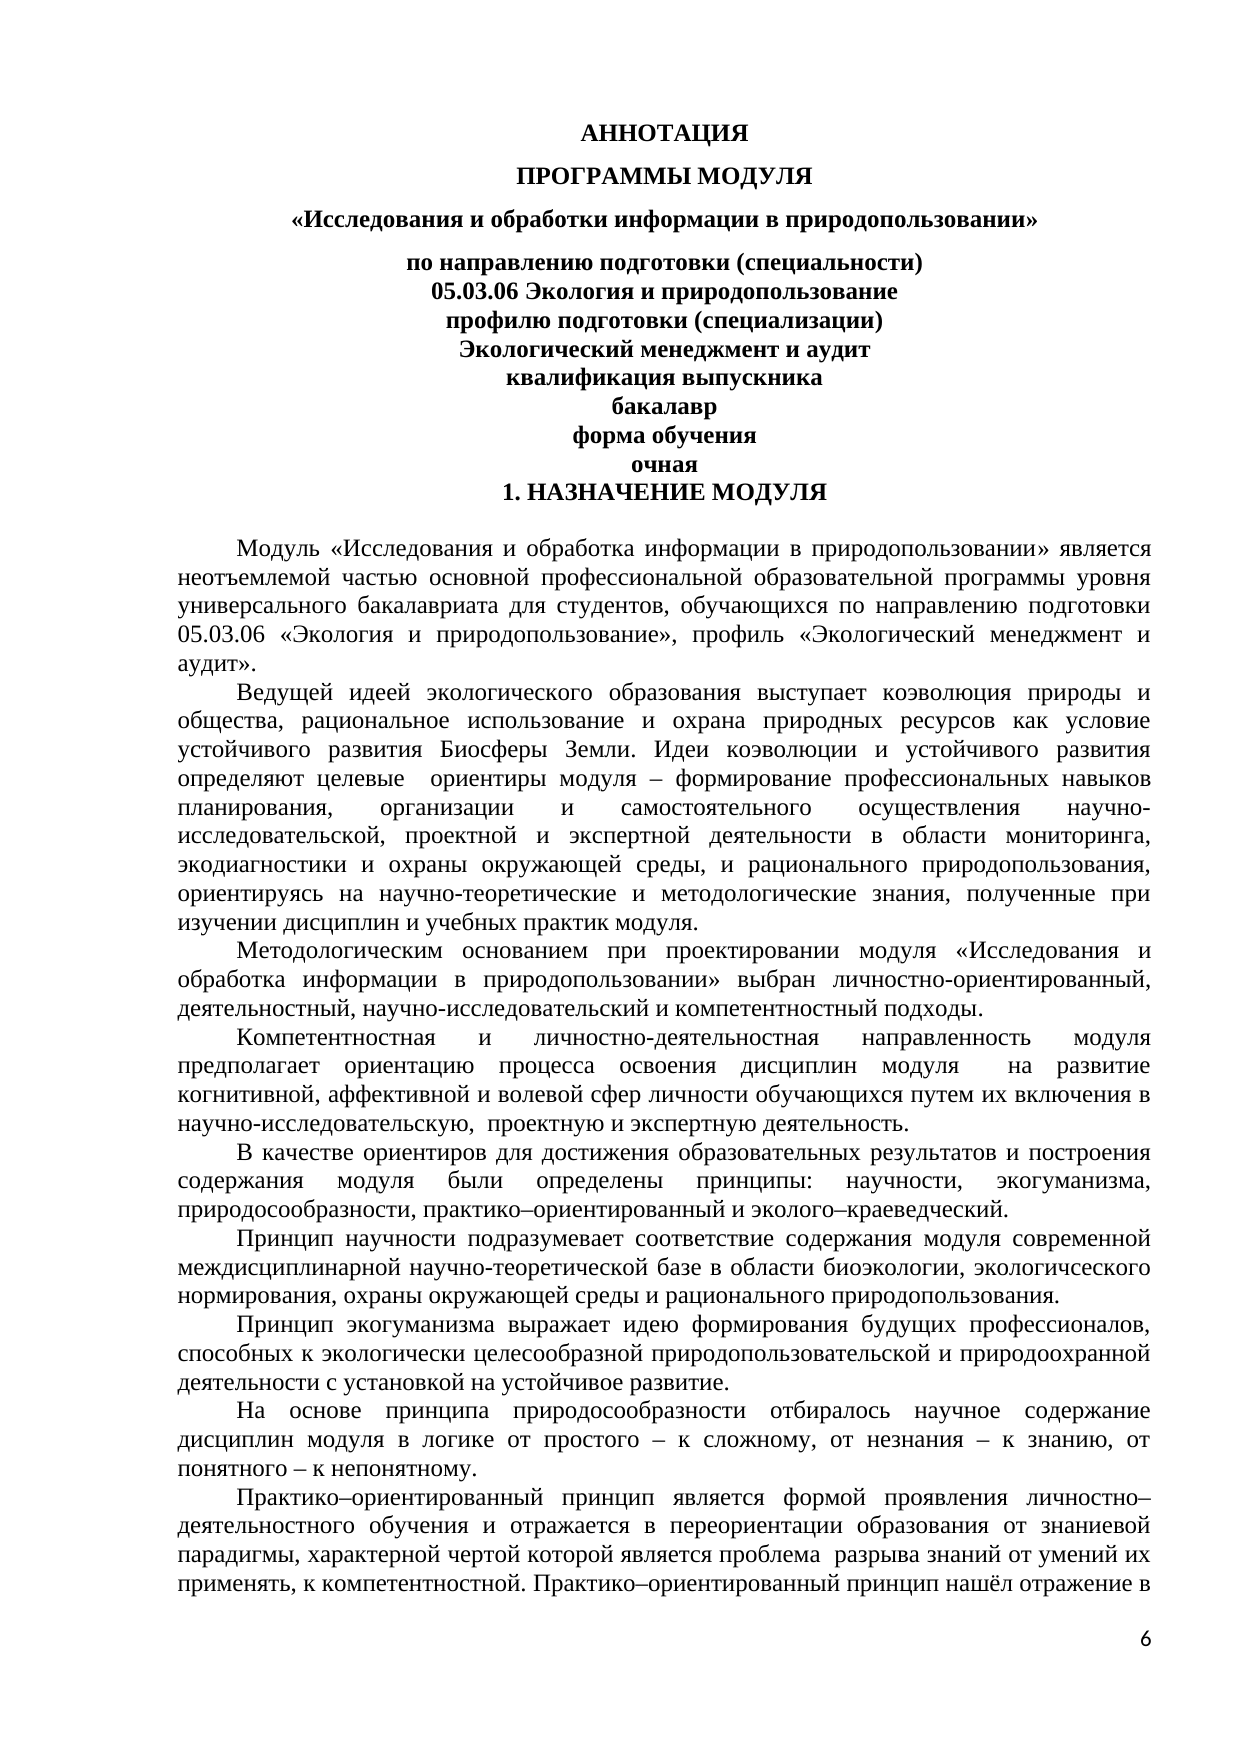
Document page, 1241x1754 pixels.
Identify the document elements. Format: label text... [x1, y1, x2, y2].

text На основе принципа природосообразности отбиралось научное содержание дисциплин модуля в логике от простого – к сложному, от незнания – к знанию, от понятного – к непонятному. [177, 1396, 1152, 1482]
text Методологическим основанием при проектировании модуля «Исследования и обработка информации в природопользовании» выбран личностно-ориентированный, деятельностный, научно-исследовательский и компетентностный подходы. [177, 936, 1152, 1022]
text форма обучения [177, 420, 1152, 449]
text Ведущей идеей экологического образования выступает коэволюция природы и общества, рациональное использование и охрана природных ресурсов как условие устойчивого развития Биосферы Земли. Идеи коэволюции и устойчивого развития определяют целевые ориентиры модуля – формирование профессиональных навыков планирования, организации и самостоятельного осуществления научно-исследовательской, проектной и экспертной деятельности в области мониторинга, экодиагностики и охраны окружающей среды, и рационального природопользования, ориентируясь на научно-теоретические и методологические знания, полученные при изучении дисциплин и учебных практик модуля. [177, 677, 1152, 936]
text «Исследования и обработки информации в природопользовании» [177, 204, 1152, 233]
text 1. назначение модуля [177, 477, 1152, 506]
text В качестве ориентиров для достижения образовательных результатов и построения содержания модуля были определены принципы: научности, экогуманизма, природосообразности, практико–ориентированный и эколого–краеведческий. [177, 1137, 1152, 1223]
text квалификация выпускника [177, 362, 1152, 391]
text Принцип научности подразумевает соответствие содержания модуля современной междисциплинарной научно-теоретической базе в области биоэкологии, экологичсеского нормирования, охраны окружающей среды и рационального природопользования. [177, 1223, 1152, 1309]
text профилю подготовки (специализации) [177, 305, 1152, 334]
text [177, 1482, 1152, 1597]
text Экологический менеджмент и аудит [177, 334, 1152, 362]
text 05.03.06 Экология и природопользование [177, 276, 1152, 305]
text очная [177, 449, 1152, 477]
text программЫ модуля [177, 161, 1152, 190]
text Компетентностная и личностно-деятельностная направленность модуля предполагает ориентацию процесса освоения дисциплин модуля на развитие когнитивной, аффективной и волевой сфер личности обучающихся путем их включения в научно-исследовательскую, проектную и экспертную деятельность. [177, 1022, 1152, 1137]
text бакалавр [177, 391, 1152, 420]
text Модуль «Исследования и обработка информации в природопользовании» является неотъемлемой частью основной профессиональной образовательной программы уровня универсального бакалавриата для студентов, обучающихся по направлению подготовки 05.03.06 «Экология и природопользование», профиль «Экологический менеджмент и аудит». [177, 533, 1152, 677]
text по направлению подготовки (специальности) [177, 247, 1152, 276]
text Принцип экогуманизма выражает идею формирования будущих профессионалов, способных к экологически целесообразной природопользовательской и природоохранной деятельности с установкой на устойчивое развитие. [177, 1309, 1152, 1396]
text АННОТАЦИЯ [177, 118, 1152, 147]
